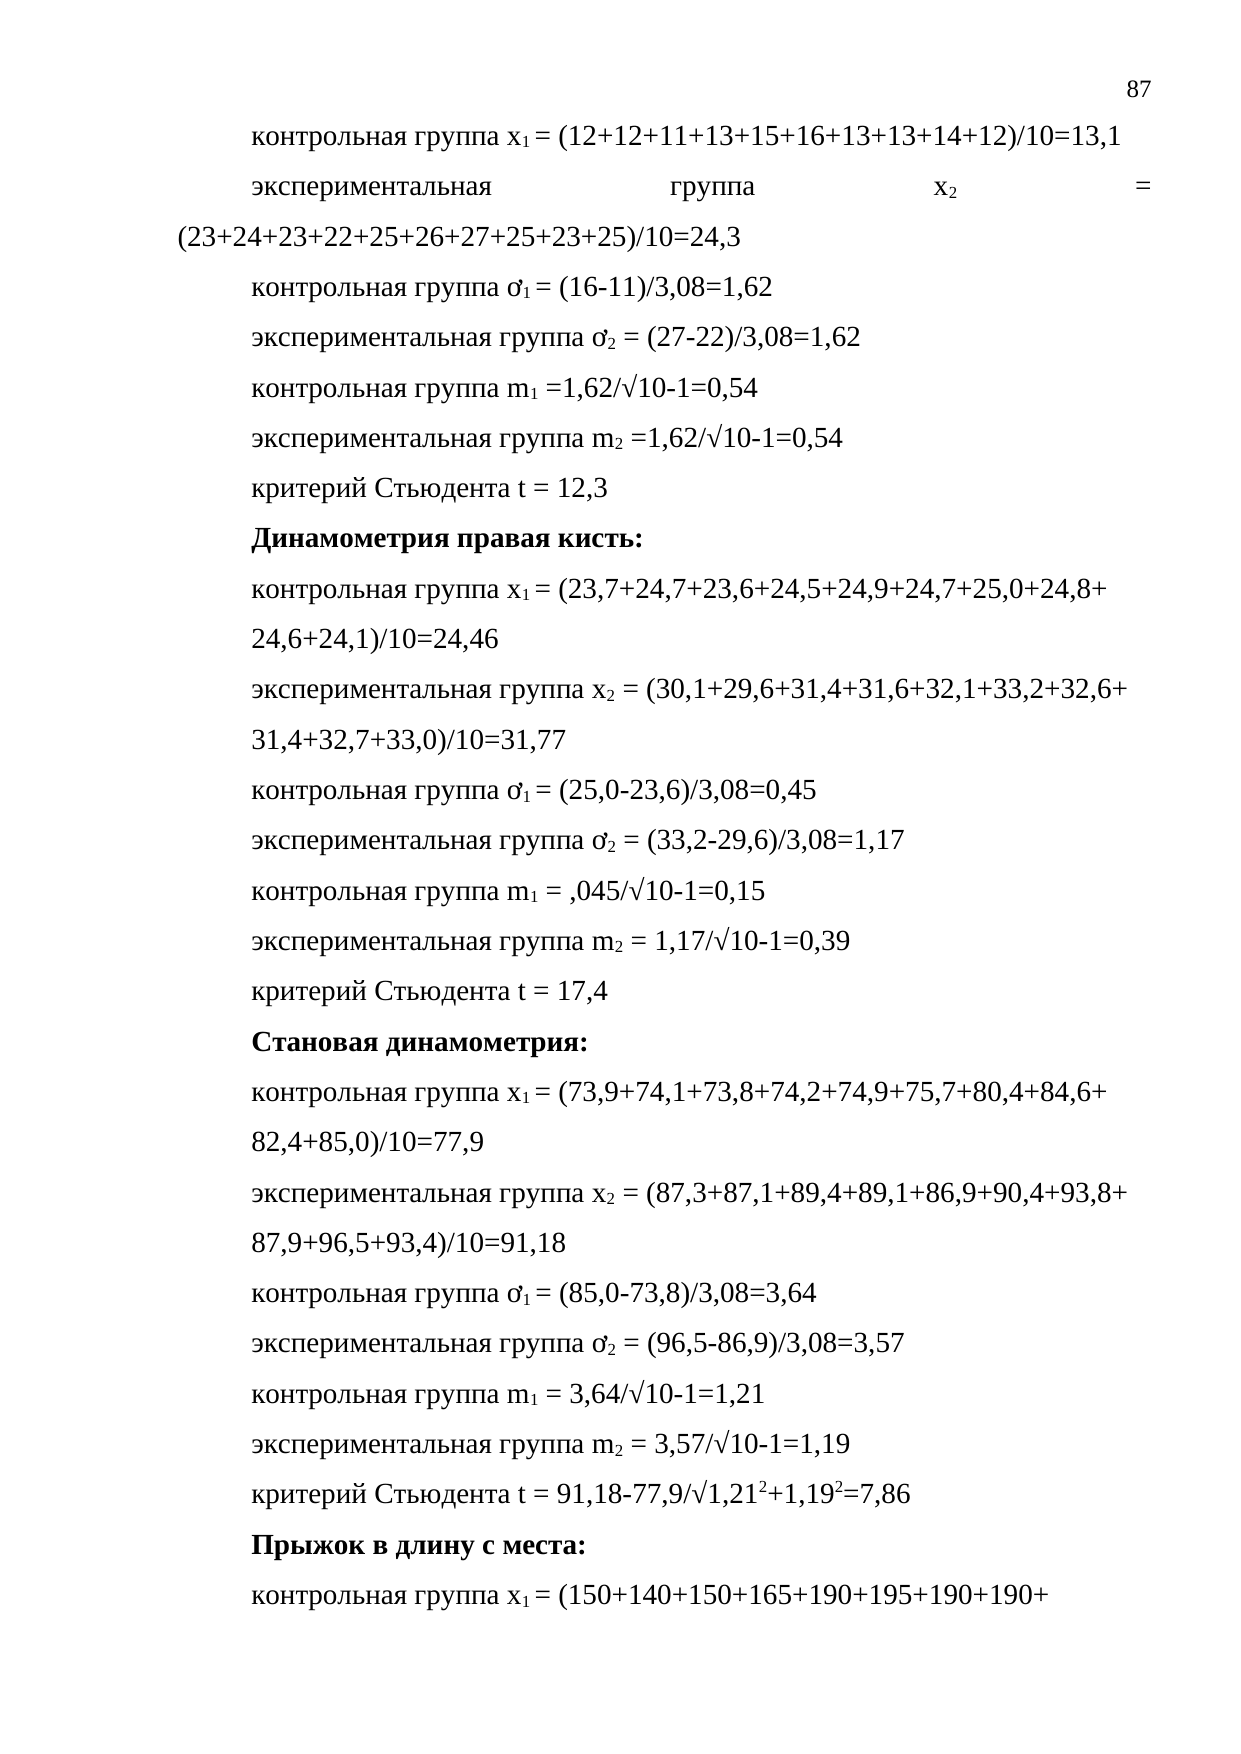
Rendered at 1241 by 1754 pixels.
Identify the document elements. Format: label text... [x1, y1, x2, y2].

text контрольная группа х1 = (73,9+74,1+73,8+74,2+74,9+75,7+80,4+84,6+ [177, 1074, 1152, 1108]
text экспериментальная группа ơ2 = (33,2-29,6)/3,08=1,17 [177, 822, 1152, 856]
text контрольная группа ơ1 = (85,0-73,8)/3,08=3,64 [177, 1275, 1152, 1309]
text экспериментальная группа m2 = 1,17/√10-1=0,39 [177, 923, 1152, 957]
text экспериментальная группа m2 =1,62/√10-1=0,54 [177, 420, 1152, 453]
text экспериментальная группа х2 = (30,1+29,6+31,4+31,6+32,1+33,2+32,6+ [177, 672, 1152, 705]
text критерий Стьюдента t = 17,4 [177, 973, 1152, 1007]
text экспериментальная группа ơ2 = (27-22)/3,08=1,62 [177, 319, 1152, 353]
text контрольная группа ơ1 = (25,0-23,6)/3,08=0,45 [177, 772, 1152, 806]
text Становая динамометрия: [177, 1024, 1152, 1057]
text Прыжок в длину с места: [177, 1527, 1152, 1560]
text контрольная группа х1 = (12+12+11+13+15+16+13+13+14+12)/10=13,1 [177, 118, 1152, 152]
text контрольная группа m1 = 3,64/√10-1=1,21 [177, 1376, 1152, 1409]
text контрольная группа m1 = ,045/√10-1=0,15 [177, 873, 1152, 906]
text 87,9+96,5+93,4)/10=91,18 [177, 1225, 1152, 1258]
text критерий Стьюдента t = 12,3 [177, 470, 1152, 504]
text критерий Стьюдента t = 91,18-77,9/√1,212+1,192=7,86 [177, 1477, 1152, 1510]
text контрольная группа m1 =1,62/√10-1=0,54 [177, 370, 1152, 403]
text 24,6+24,1)/10=24,46 [177, 621, 1152, 655]
text экспериментальная группа х2 = (23+24+23+22+25+26+27+25+23+25)/10=24,3 [177, 168, 1152, 252]
text контрольная группа х1 = (23,7+24,7+23,6+24,5+24,9+24,7+25,0+24,8+ [177, 571, 1152, 604]
text 31,4+32,7+33,0)/10=31,77 [177, 722, 1152, 755]
text контрольная группа х1 = (150+140+150+165+190+195+190+190+ [177, 1577, 1152, 1611]
text экспериментальная группа х2 = (87,3+87,1+89,4+89,1+86,9+90,4+93,8+ [177, 1175, 1152, 1208]
text контрольная группа ơ1 = (16-11)/3,08=1,62 [177, 269, 1152, 303]
text экспериментальная группа ơ2 = (96,5-86,9)/3,08=3,57 [177, 1326, 1152, 1359]
text Динамометрия правая кисть: [177, 521, 1152, 554]
text экспериментальная группа m2 = 3,57/√10-1=1,19 [177, 1426, 1152, 1460]
text 82,4+85,0)/10=77,9 [177, 1124, 1152, 1158]
